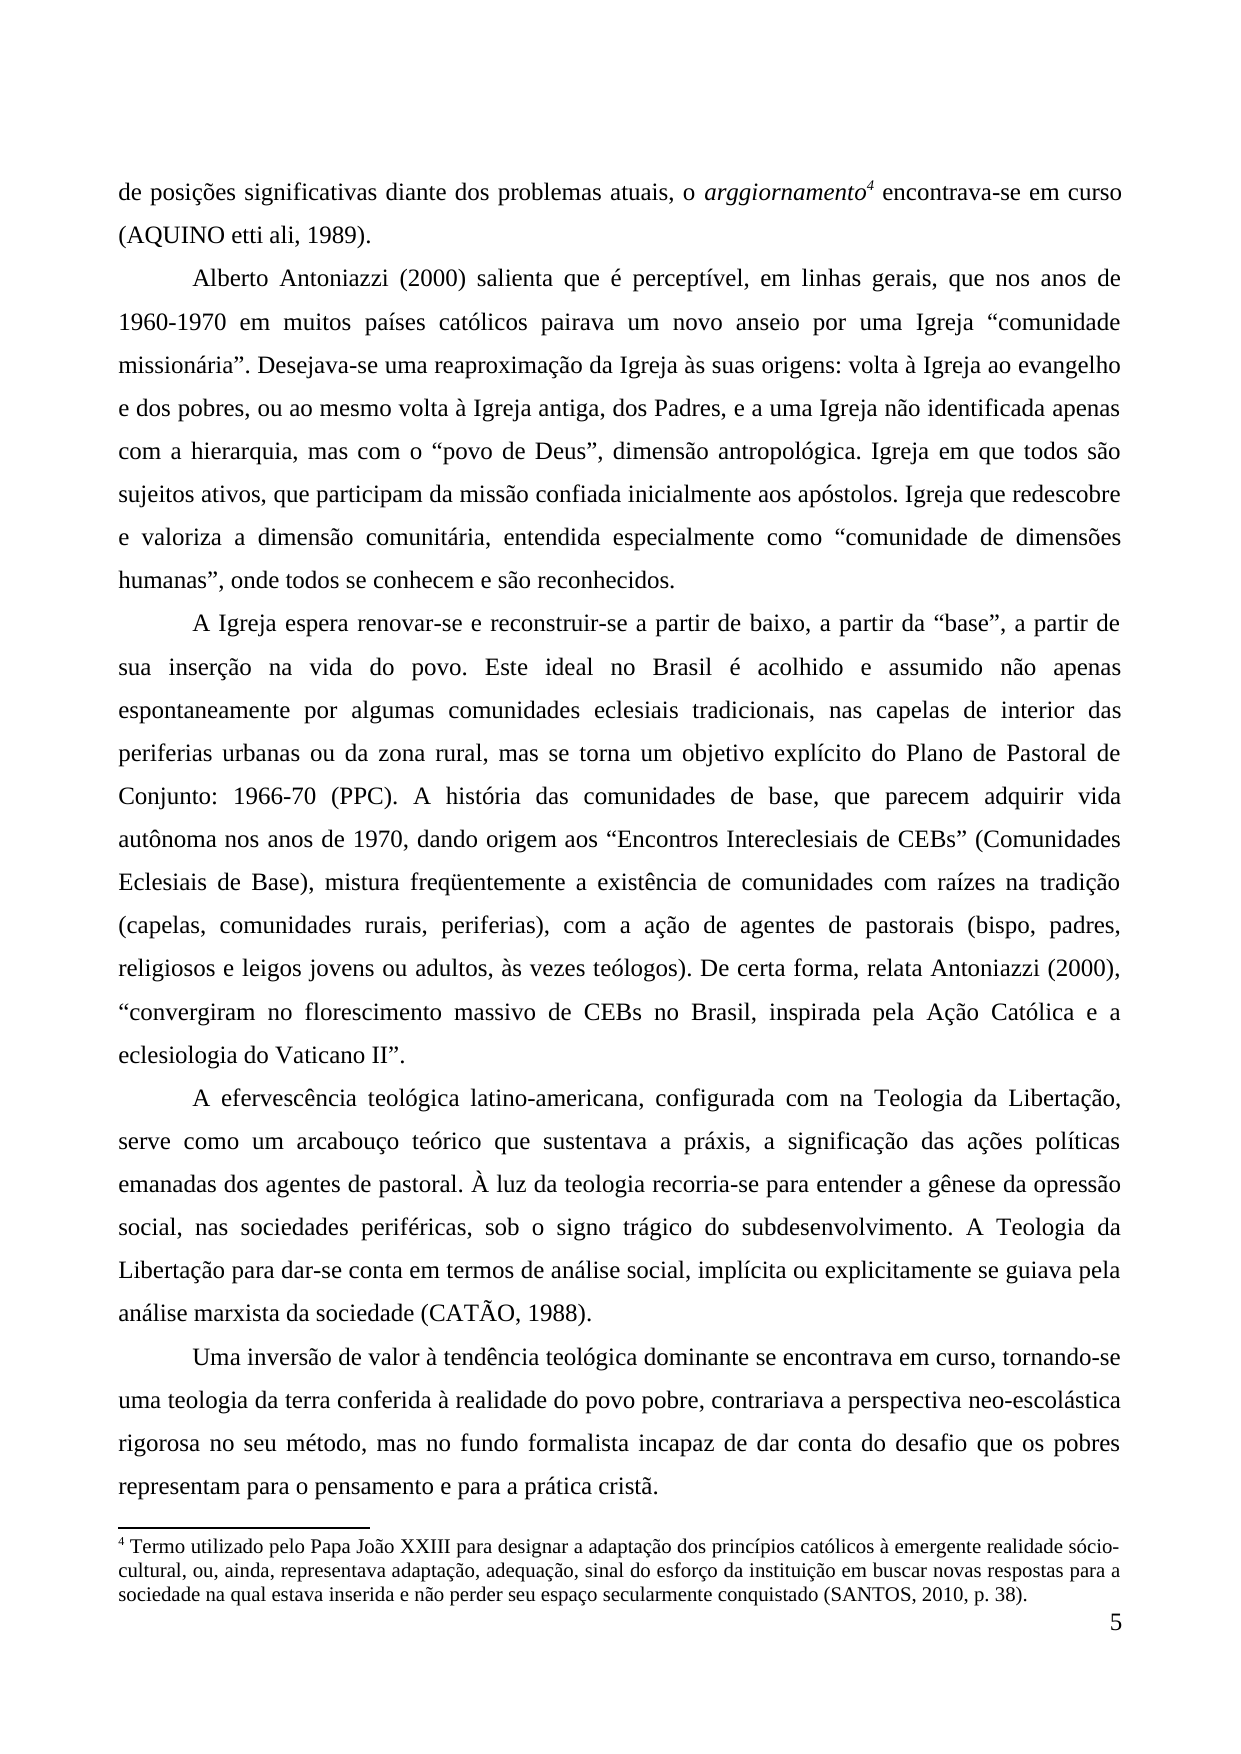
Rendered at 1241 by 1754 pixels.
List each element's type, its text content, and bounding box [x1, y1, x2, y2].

text A Igreja espera renovar-se e reconstruir-se a partir de baixo, a partir da “base”, a partir de sua inserção na vida do povo. Este ideal no Brasil é acolhido e assumido não apenas espontaneamente por algumas comunidades eclesiais tradicionais, nas capelas de interior das periferias urbanas ou da zona rural, mas se torna um objetivo explícito do Plano de Pastoral de Conjunto: 1966-70 (PPC). A história das comunidades de base, que parecem adquirir vida autônoma nos anos de 1970, dando origem aos “Encontros Intereclesiais de CEBs” (Comunidades Eclesiais de Base), mistura freqüentemente a existência de comunidades com raízes na tradição (capelas, comunidades rurais, periferias), com a ação de agentes de pastorais (bispo, padres, religiosos e leigos jovens ou adultos, às vezes teólogos). De certa forma, relata Antoniazzi (2000), “convergiram no florescimento massivo de CEBs no Brasil, inspirada pela Ação Católica e a eclesiologia do Vaticano II”. [118, 608, 1122, 1068]
text Uma inversão de valor à tendência teológica dominante se encontrava em curso, tornando-se uma teologia da terra conferida à realidade do povo pobre, contrariava a perspectiva neo-escolástica rigorosa no seu método, mas no fundo formalista incapaz de dar conta do desafio que os pobres representam para o pensamento e para a prática cristã. [118, 1342, 1122, 1500]
text A efervescência teológica latino-americana, configurada com na Teologia da Libertação, serve como um arcabouço teórico que sustentava a práxis, a significação das ações políticas emanadas dos agentes de pastoral. À luz da teologia recorria-se para entender a gênese da opressão social, nas sociedades periféricas, sob o signo trágico do subdesenvolvimento. A Teologia da Libertação para dar-se conta em termos de análise social, implícita ou explicitamente se guiava pela análise marxista da sociedade (CATÃO, 1988). [118, 1083, 1122, 1327]
text Alberto Antoniazzi (2000) salienta que é perceptível, em linhas gerais, que nos anos de 1960-1970 em muitos países católicos pairava um novo anseio por uma Igreja “comunidade missionária”. Desejava-se uma reaproximação da Igreja às suas origens: volta à Igreja ao evangelho e dos pobres, ou ao mesmo volta à Igreja antiga, dos Padres, e a uma Igreja não identificada apenas com a hierarquia, mas com o “povo de Deus”, dimensão antropológica. Igreja em que todos são sujeitos ativos, que participam da missão confiada inicialmente aos apóstolos. Igreja que redescobre e valoriza a dimensão comunitária, entendida especialmente como “comunidade de dimensões humanas”, onde todos se conhecem e são reconhecidos. [118, 263, 1122, 594]
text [118, 177, 1122, 249]
